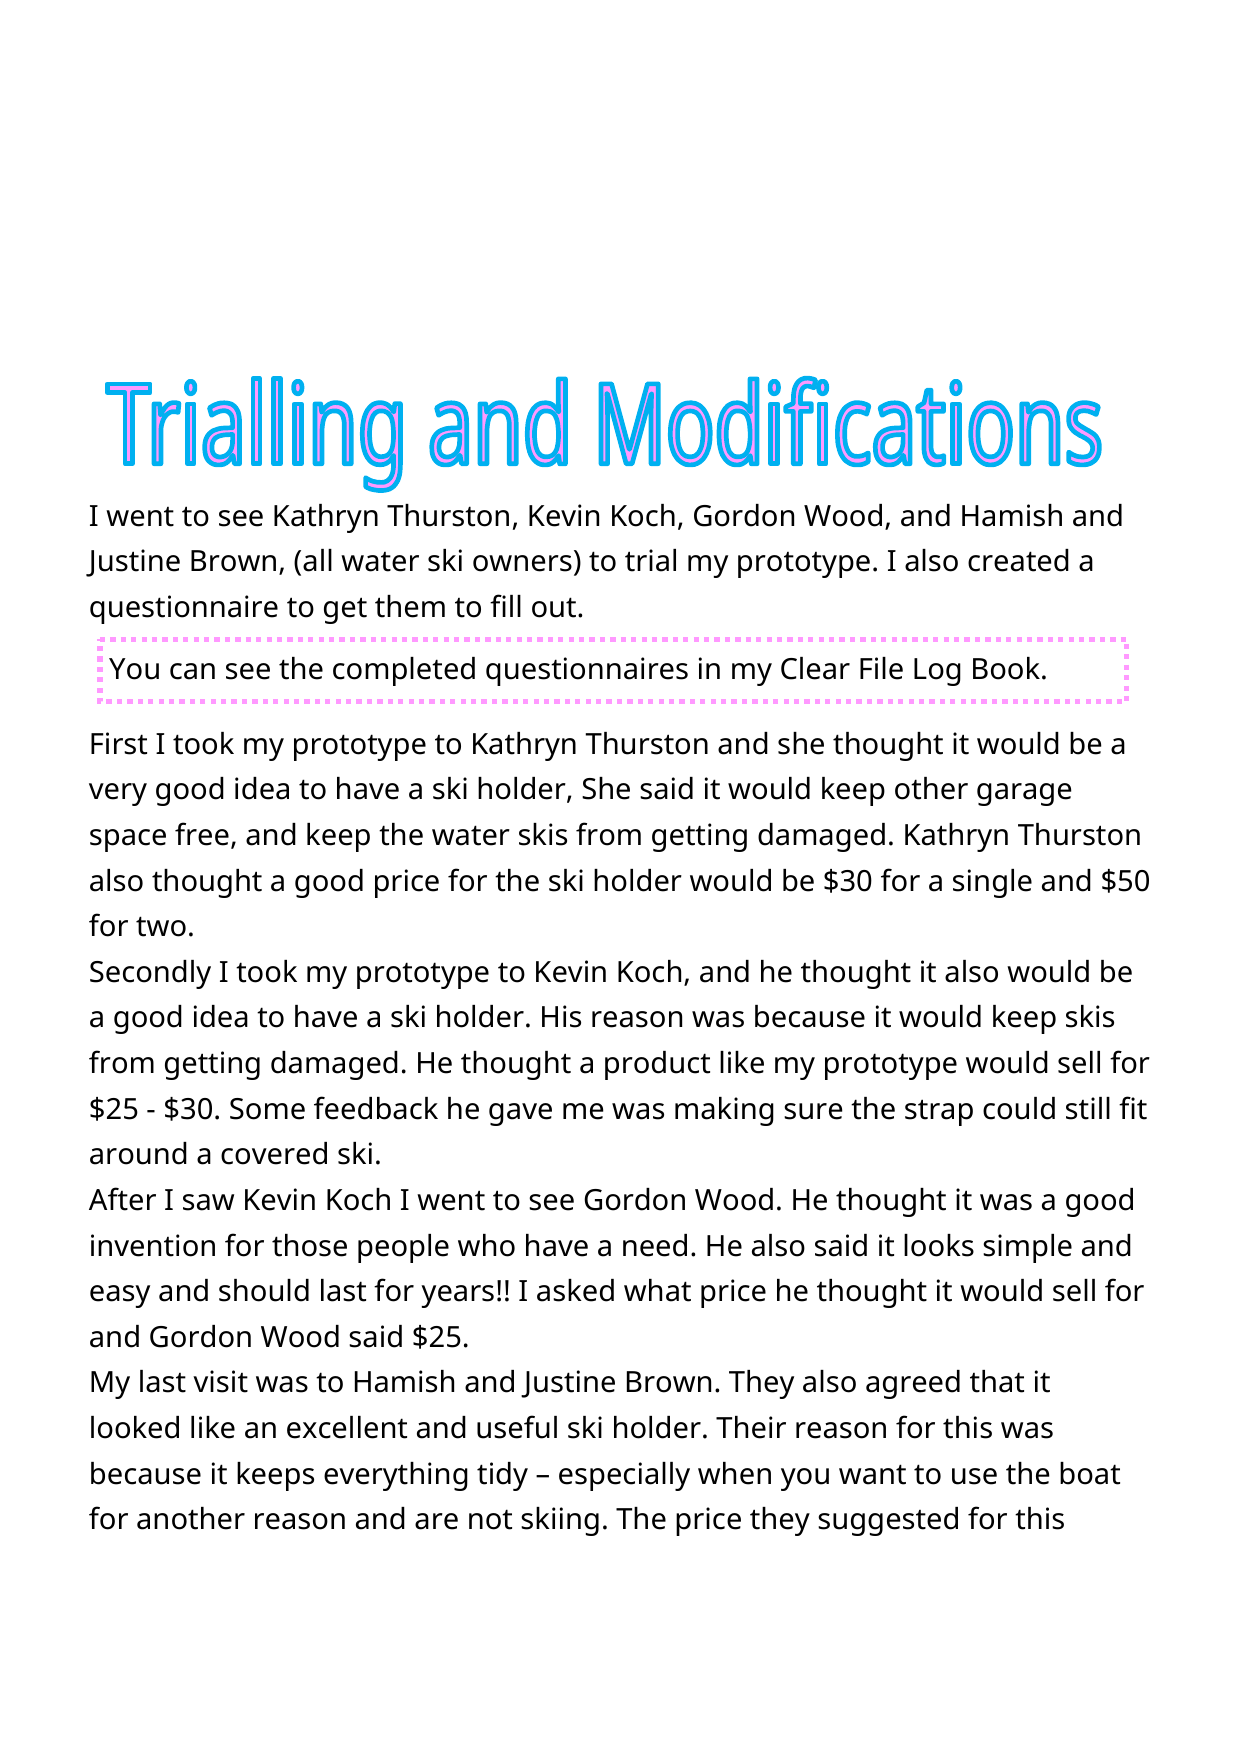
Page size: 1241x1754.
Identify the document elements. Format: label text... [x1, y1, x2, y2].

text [89, 1362, 1152, 1538]
text First I took my prototype to Kathryn Thurston and she thought it would be a very good idea to have a ski holder, She said it would keep other garage space free, and keep the water skis from getting damaged. Kathryn Thurston also thought a good price for the ski holder would be $30 for a single and $50 for two. [89, 723, 1152, 945]
text Secondly I took my prototype to Kevin Koch, and he thought it also would be a good idea to have a ski holder. His reason was because it would keep skis from getting damaged. He thought a product like my prototype would sell for $25 - $30. Some feedback he gave me was making sure the strap could still fit around a covered ski. [89, 951, 1152, 1173]
text I went to see Kathryn Thurston, Kevin Koch, Gordon Wood, and Hamish and Justine Brown, (all water ski owners) to trial my prototype. I also created a questionnaire to get them to fill out. [89, 495, 1152, 626]
text After I saw Kevin Koch I went to see Gordon Wood. He thought it was a good invention for those people who have a need. He also said it looks simple and easy and should last for years!! I asked what price he thought it would sell for and Gordon Wood said $25. [89, 1179, 1152, 1356]
